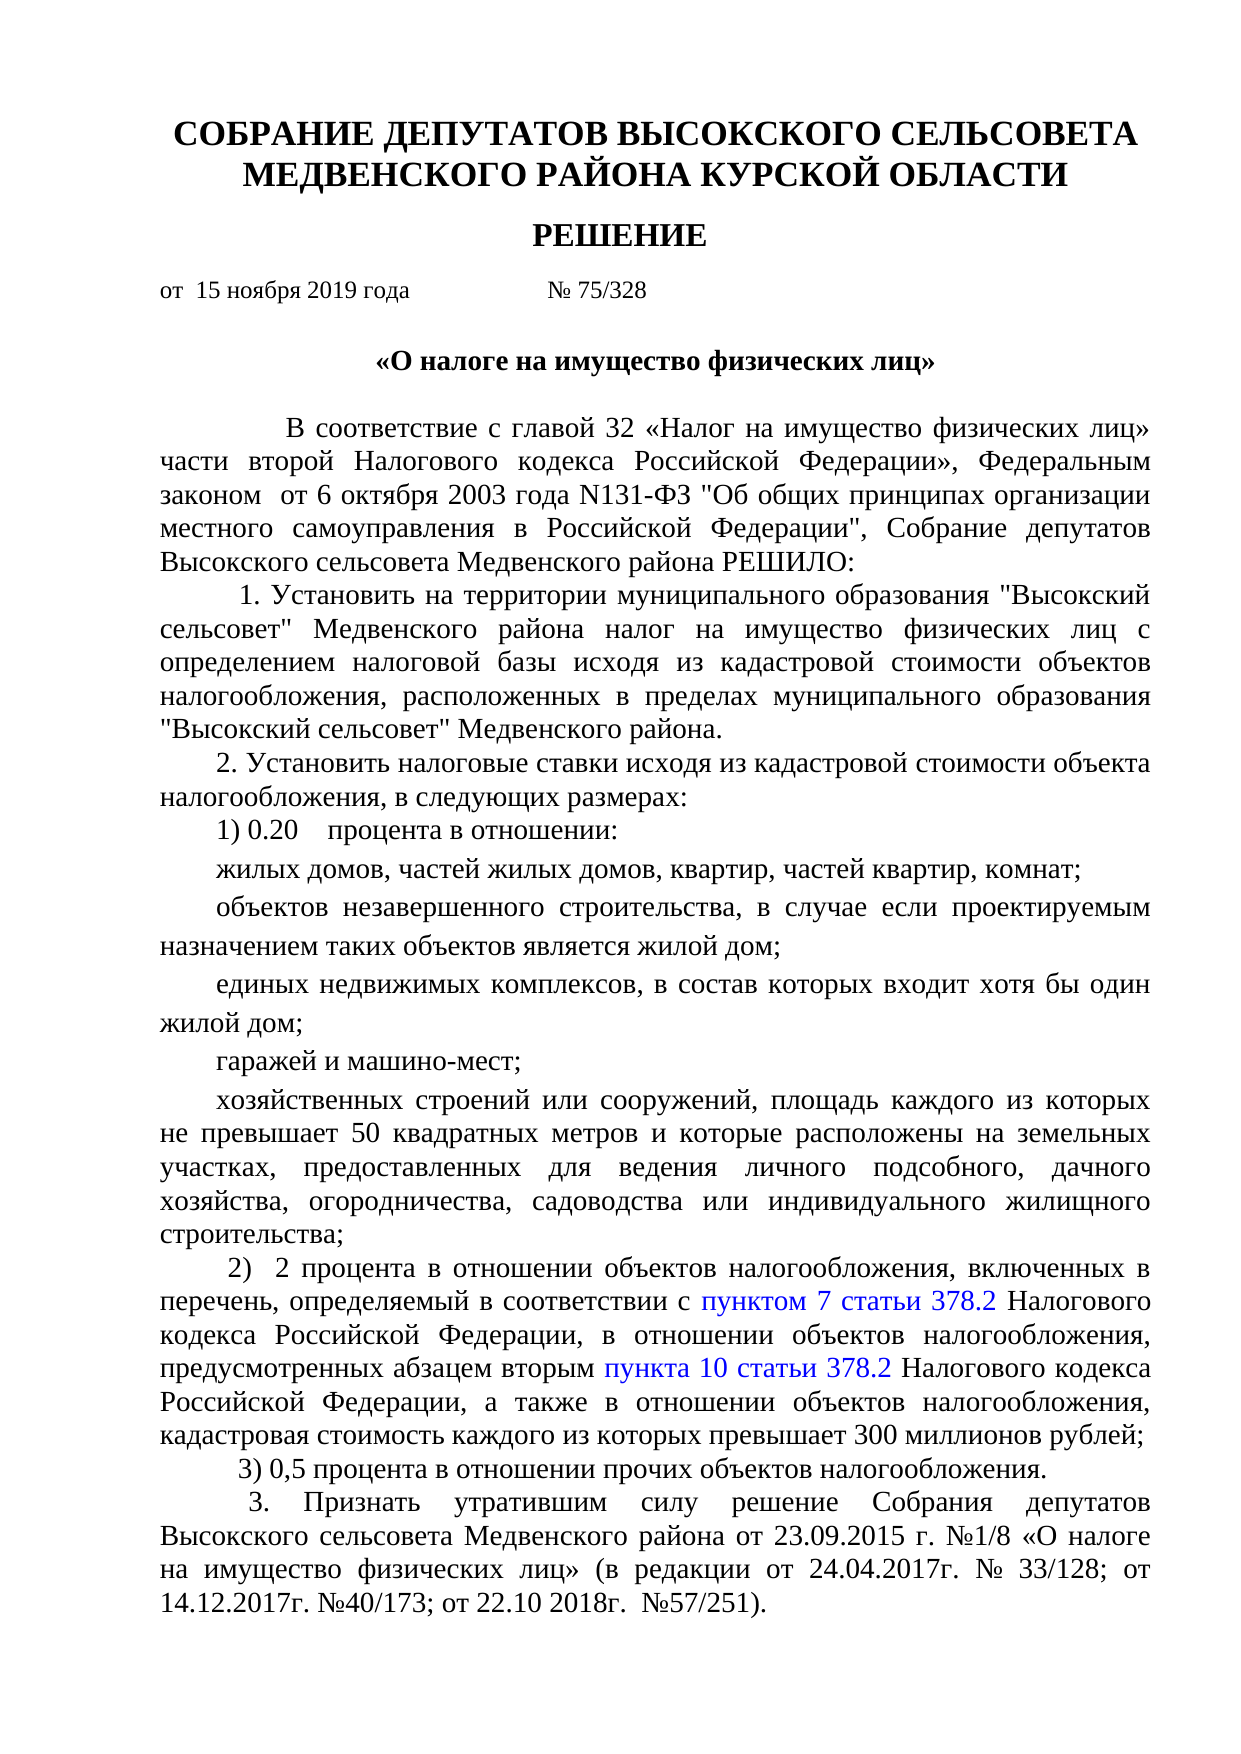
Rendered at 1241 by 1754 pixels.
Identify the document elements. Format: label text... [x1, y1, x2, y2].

text 3) 0,5 процента в отношении прочих объектов налогообложения. [159, 1451, 1152, 1484]
text «О налоге на имущество физических лиц» [159, 343, 1152, 376]
text жилых домов, частей жилых домов, квартир, частей квартир, комнат; [159, 851, 1152, 884]
text 1) 0.20 процента в отношении: [159, 812, 1152, 846]
text гаражей и машино-мест; [159, 1043, 1152, 1077]
text В соответствие с главой 32 «Налог на имущество физических лиц» части второй Налогового кодекса Российской Федерации», Федеральным законом от 6 октября 2003 года N131-ФЗ "Об общих принципах организации местного самоуправления в Российской Федерации", Собрание депутатов Высокского сельсовета Медвенского района РЕШИЛО: [159, 410, 1152, 577]
text от 15 ноября 2019 года № 75/328 [159, 276, 1152, 304]
text объектов незавершенного строительства, в случае если проектируемым назначением таких объектов является жилой дом; [159, 889, 1152, 961]
text СОБРАНИЕ ДЕПУТАТОВ ВЫСОКСКОГО СЕЛЬСОВЕТА [159, 112, 1152, 153]
text единых недвижимых комплексов, в состав которых входит хотя бы один жилой дом; [159, 966, 1152, 1038]
text 3. Признать утратившим силу решение Собрания депутатов Высокского сельсовета Медвенского района от 23.09.2015 г. №1/8 «О налоге на имущество физических лиц» (в редакции от 24.04.2017г. № 33/128; от 14.12.2017г. №40/173; от 22.10 2018г. №57/251). [159, 1484, 1152, 1619]
text 2) 2 процента в отношении объектов налогообложения, включенных в перечень, определяемый в соответствии с пунктом 7 статьи 378.2 Налогового кодекса Российской Федерации, в отношении объектов налогообложения, предусмотренных абзацем вторым пункта 10 статьи 378.2 Налогового кодекса Российской Федерации, а также в отношении объектов налогообложения, кадастровая стоимость каждого из которых превышает 300 миллионов рублей; [159, 1250, 1152, 1451]
text 2. Установить налоговые ставки исходя из кадастровой стоимости объекта налогообложения, в следующих размерах: [159, 745, 1152, 812]
text МЕДВЕНСКОГО РАЙОНА КУРСКОЙ ОБЛАСТИ [159, 153, 1152, 194]
text РЕШЕНИЕ [507, 216, 1152, 254]
text хозяйственных строений или сооружений, площадь каждого из которых не превышает 50 квадратных метров и которые расположены на земельных участках, предоставленных для ведения личного подсобного, дачного хозяйства, огородничества, садоводства или индивидуального жилищного строительства; [159, 1082, 1152, 1250]
text 1. Установить на территории муниципального образования "Высокский сельсовет" Медвенского района налог на имущество физических лиц с определением налоговой базы исходя из кадастровой стоимости объектов налогообложения, расположенных в пределах муниципального образования "Высокский сельсовет" Медвенского района. [159, 577, 1152, 745]
